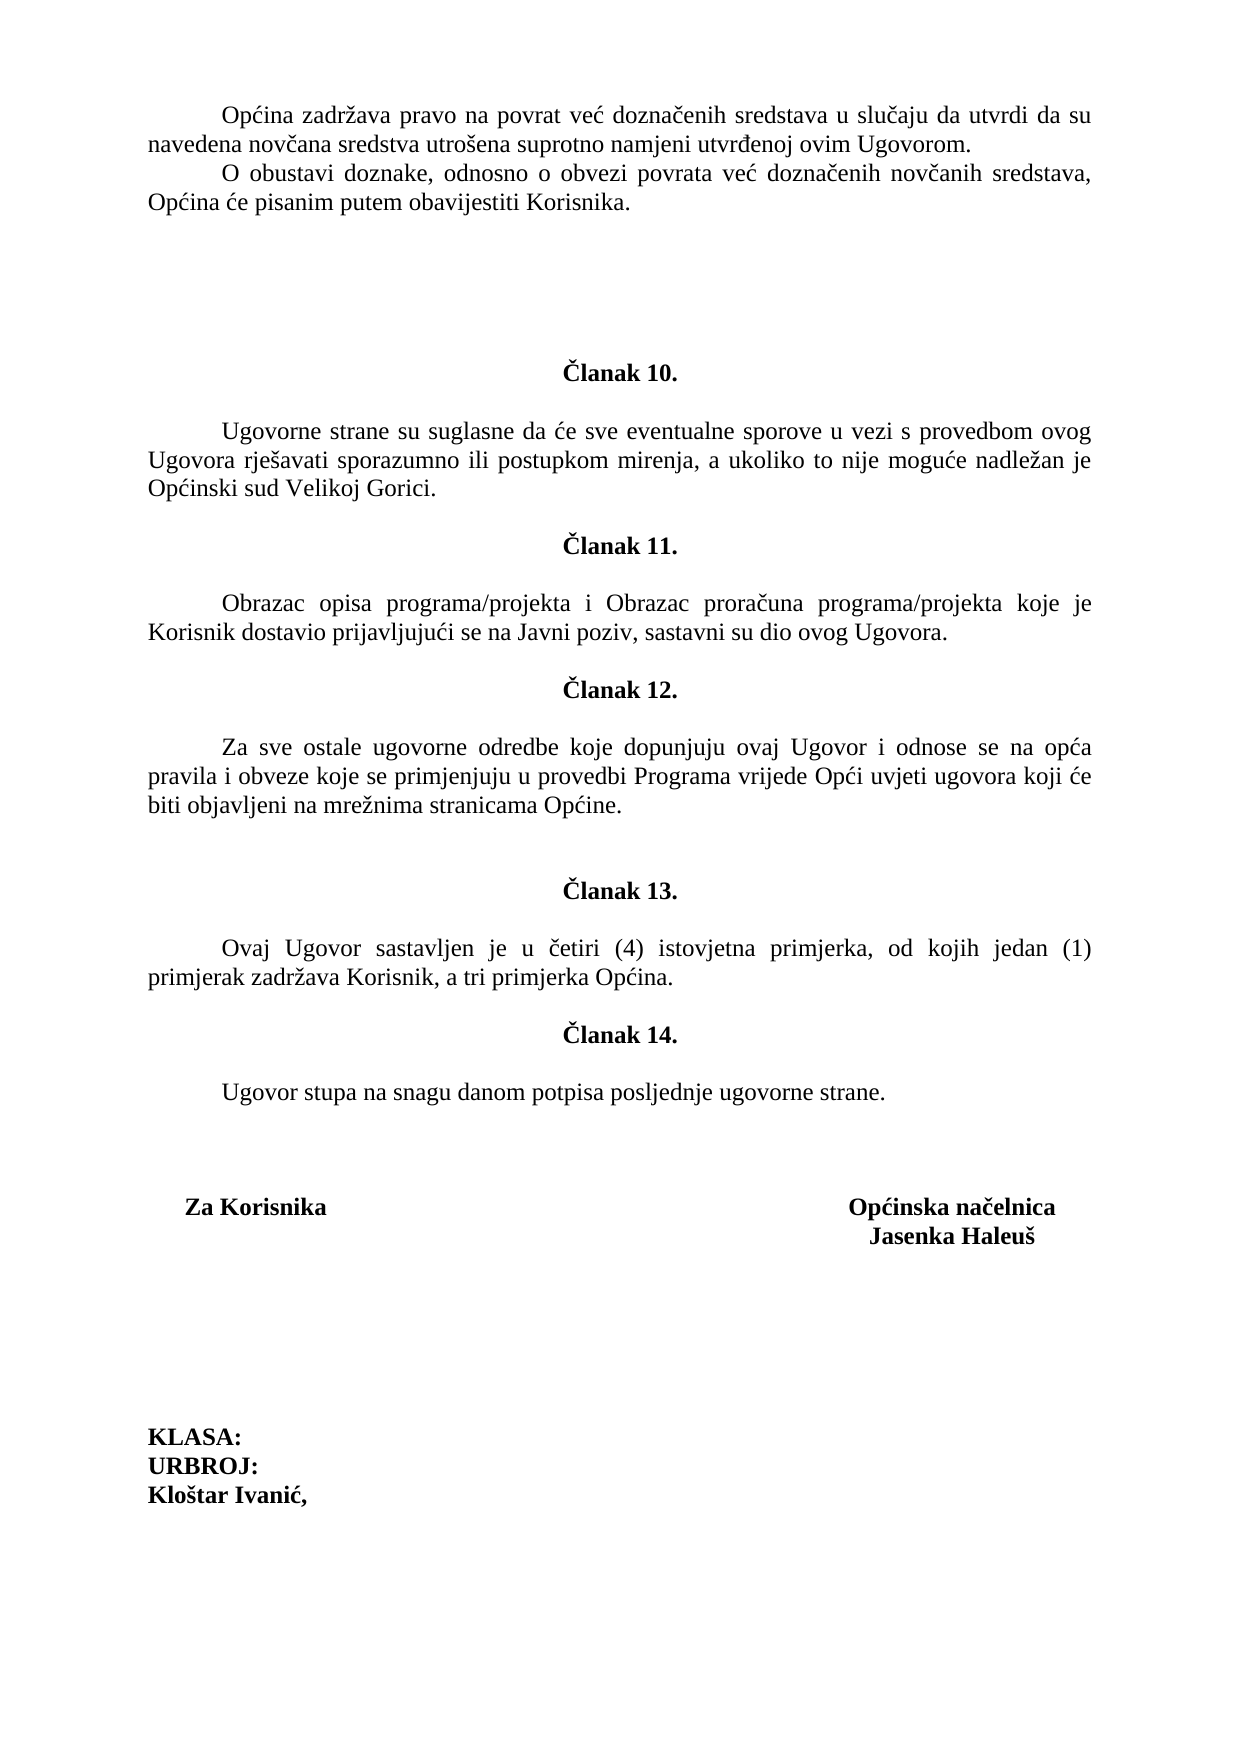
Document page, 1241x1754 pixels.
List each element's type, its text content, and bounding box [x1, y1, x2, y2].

text Općina zadržava pravo na povrat već doznačenih sredstava u slučaju da utvrdi da su navedena novčana sredstva utrošena suprotno namjeni utvrđenoj ovim Ugovorom. [148, 100, 1092, 158]
text Članak 13. [148, 876, 1092, 905]
text Za sve ostale ugovorne odredbe koje dopunjuju ovaj Ugovor i odnose se na opća pravila i obveze koje se primjenjuju u provedbi Programa vrijede Opći uvjeti ugovora koji će biti objavljeni na mrežnima stranicama Općine. [148, 732, 1092, 818]
text Članak 14. [148, 1020, 1092, 1048]
text URBROJ: [148, 1451, 1092, 1480]
text Članak 11. [148, 531, 1092, 560]
text Kloštar Ivanić, [148, 1480, 1092, 1508]
text Ovaj Ugovor sastavljen je u četiri (4) istovjetna primjerka, od kojih jedan (1) primjerak zadržava Korisnik, a tri primjerka Općina. [148, 933, 1092, 991]
text Članak 10. [148, 358, 1092, 387]
text Ugovorne strane su suglasne da će sve eventualne sporove u vezi s provedbom ovog Ugovora rješavati sporazumno ili postupkom mirenja, a ukoliko to nije moguće nadležan je Općinski sud Velikoj Gorici. [148, 416, 1092, 502]
text Obrazac opisa programa/projekta i Obrazac proračuna programa/projekta koje je Korisnik dostavio prijavljujući se na Javni poziv, sastavni su dio ovog Ugovora. [148, 588, 1092, 646]
text KLASA: [148, 1422, 1092, 1451]
text Članak 12. [148, 675, 1092, 703]
text Za Korisnika Općinska načelnica Jasenka Haleuš [148, 1192, 1092, 1250]
text Ugovor stupa na snagu danom potpisa posljednje ugovorne strane. [148, 1077, 1092, 1106]
text O obustavi doznake, odnosno o obvezi povrata već doznačenih novčanih sredstava, Općina će pisanim putem obavijestiti Korisnika. [148, 158, 1092, 215]
